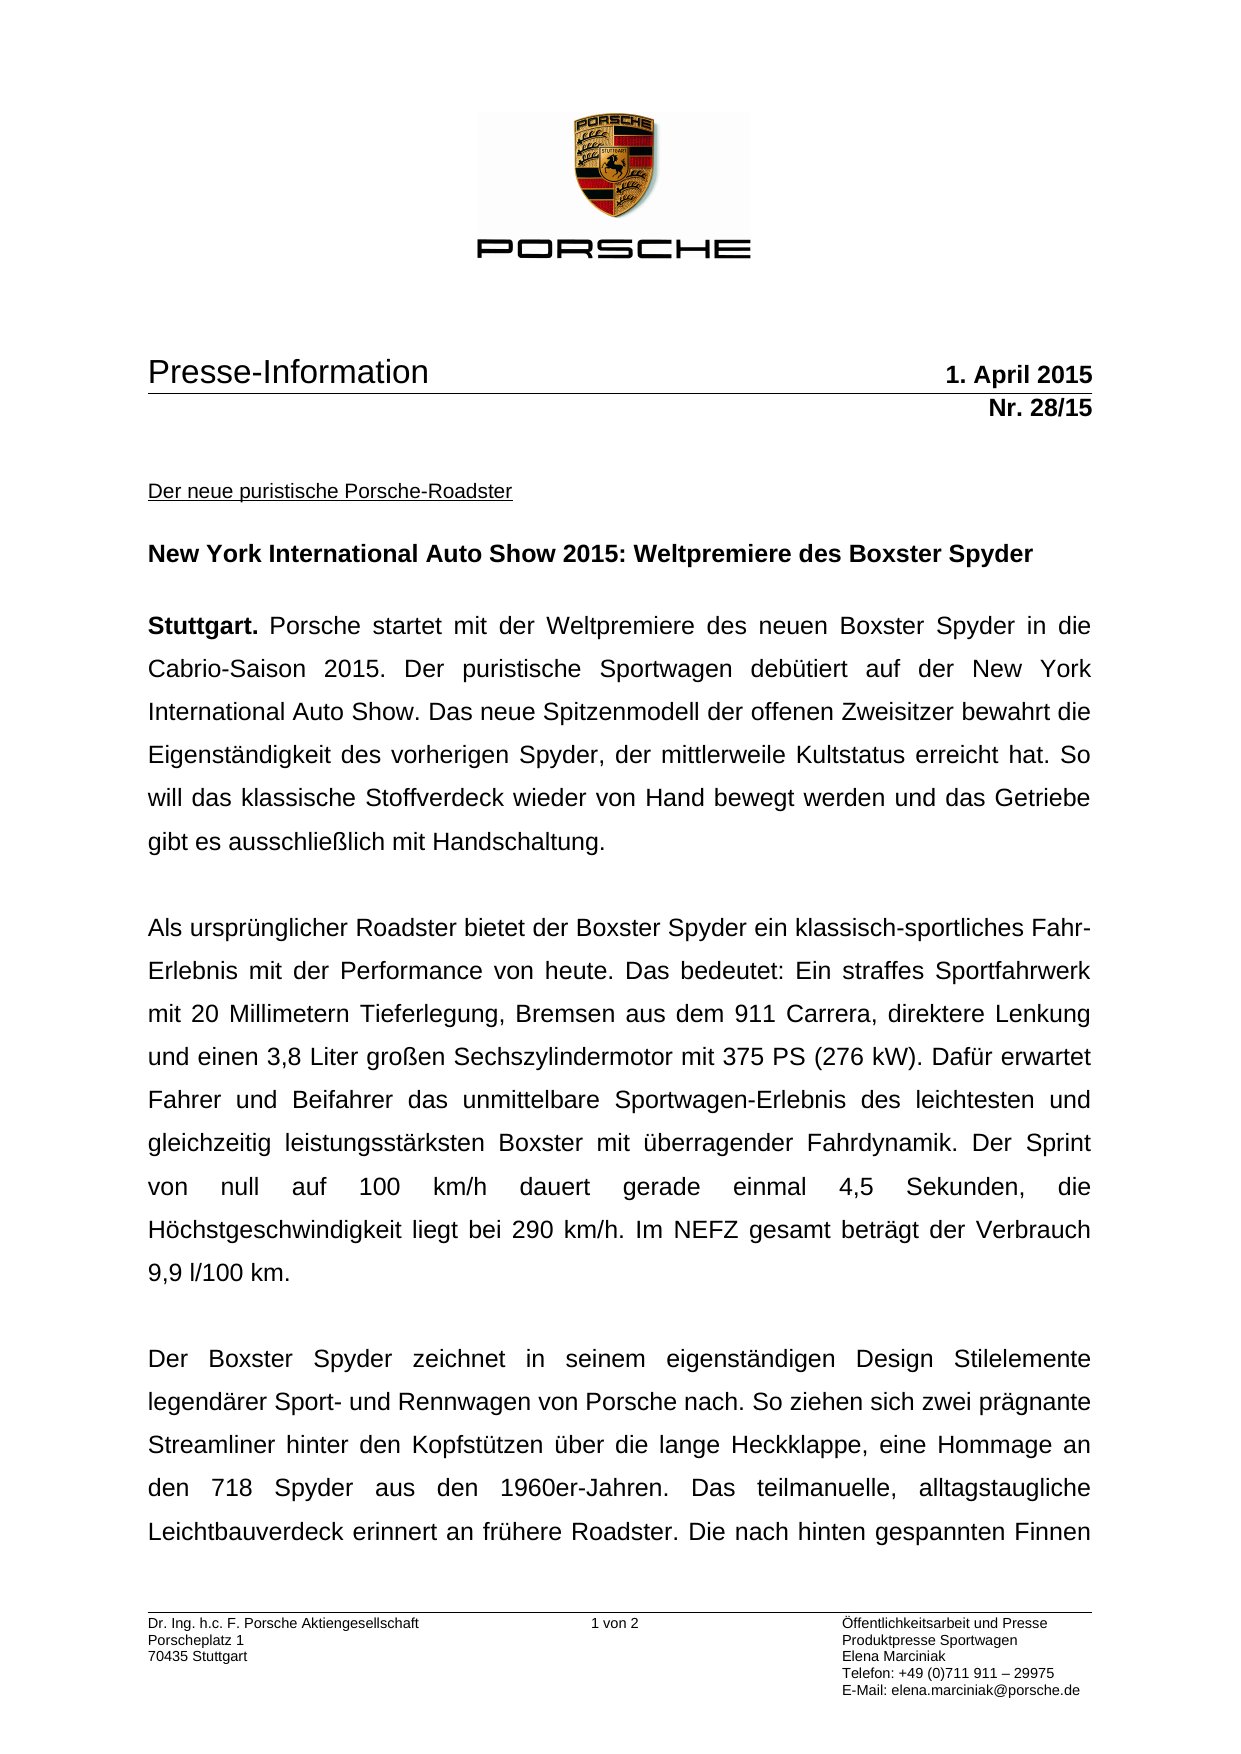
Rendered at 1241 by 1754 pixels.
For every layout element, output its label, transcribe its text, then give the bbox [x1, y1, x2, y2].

text Der neue puristische Porsche-Roadster [148, 479, 1092, 503]
text Stuttgart. Porsche startet mit der Weltpremiere des neuen Boxster Spyder in die Cabrio-Saison 2015. Der puristische Sportwagen debütiert auf der New York International Auto Show. Das neue Spitzenmodell der offenen Zweisitzer bewahrt die Eigenständigkeit des vorherigen Spyder, der mittlerweile Kultstatus erreicht hat. So will das klassische Stoffverdeck wieder von Hand bewegt werden und das Getriebe gibt es ausschließlich mit Handschaltung. [148, 611, 1092, 855]
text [148, 1344, 1092, 1545]
picture [477, 112, 751, 259]
text Als ursprünglicher Roadster bietet der Boxster Spyder ein klassisch-sportliches Fahr-Erlebnis mit der Performance von heute. Das bedeutet: Ein straffes Sportfahrwerk mit 20 Millimetern Tieferlegung, Bremsen aus dem 911 Carrera, direktere Lenkung und einen 3,8 Liter großen Sechszylindermotor mit 375 PS (276 kW). Dafür erwartet Fahrer und Beifahrer das unmittelbare Sportwagen-Erlebnis des leichtesten und gleichzeitig leistungsstärksten Boxster mit überragender Fahrdynamik. Der Sprint von null auf 100 km/h dauert gerade einmal 4,5 Sekunden, die Höchstgeschwindigkeit liegt bei 290 km/h. Im NEFZ gesamt beträgt der Verbrauch 9,9 l/100 km. [148, 913, 1092, 1287]
text New York International Auto Show 2015: Weltpremiere des Boxster Spyder [148, 539, 1092, 568]
